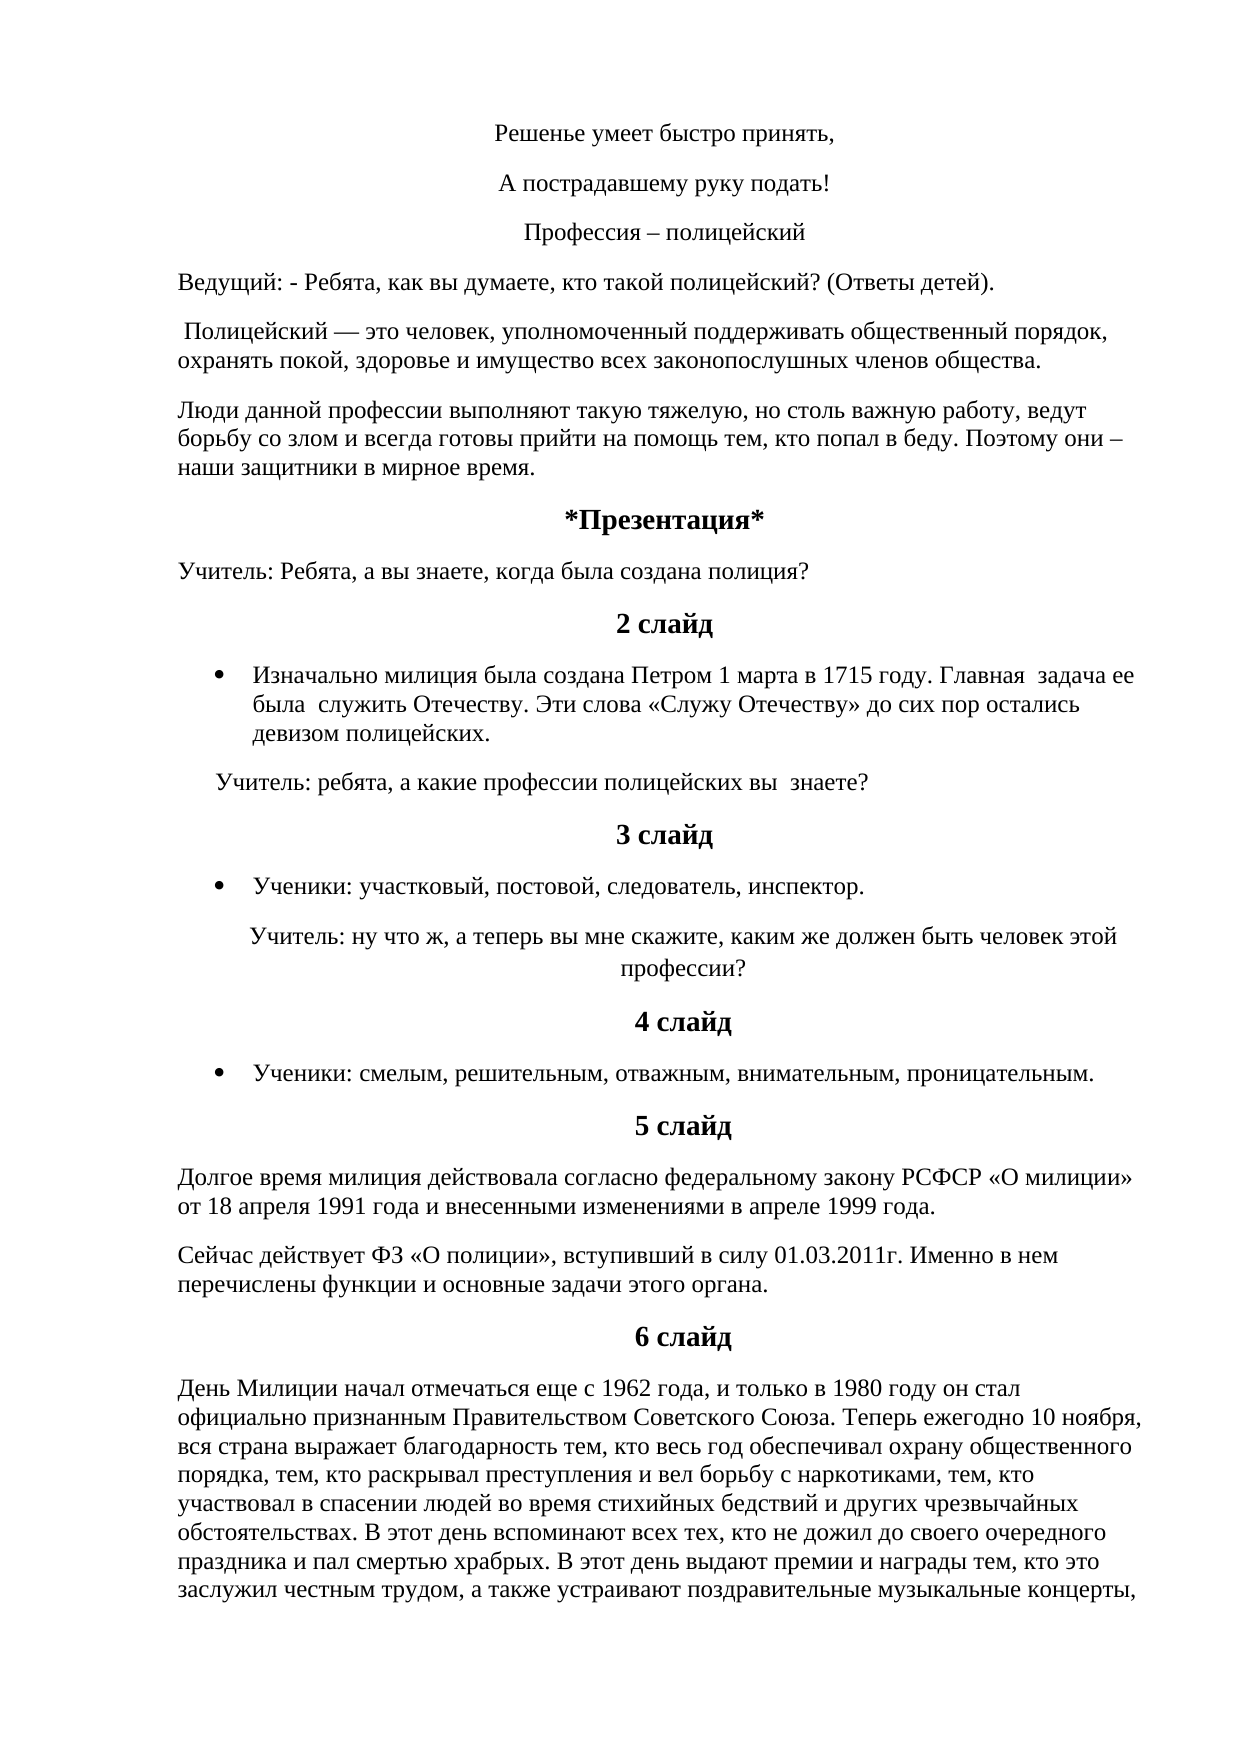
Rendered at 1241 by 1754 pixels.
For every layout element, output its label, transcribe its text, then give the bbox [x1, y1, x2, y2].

text Ведущий: - Ребята, как вы думаете, кто такой полицейский? (Ответы детей). [177, 267, 1152, 296]
text 2 слайд [177, 606, 1152, 639]
text Учитель: ребята, а какие профессии полицейских вы знаете? [215, 767, 1152, 796]
text А пострадавшему руку подать! [177, 168, 1152, 196]
text 5 слайд [215, 1108, 1152, 1141]
text Сейчас действует ФЗ «О полиции», вступивший в силу 01.03.2011г. Именно в нем перечислены функции и основные задачи этого органа. [177, 1241, 1152, 1298]
list Ученики: смелым, решительным, отважным, внимательным, проницательным. [215, 1058, 1152, 1087]
text Профессия – полицейский [177, 217, 1152, 246]
text 3 слайд [177, 817, 1152, 850]
list Ученики: участковый, постовой, следователь, инспектор. [215, 871, 1152, 900]
text *Презентация* [177, 502, 1152, 535]
text Учитель: Ребята, а вы знаете, когда была создана полиция? [177, 556, 1152, 585]
text 4 слайд [215, 1004, 1152, 1037]
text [177, 1373, 1152, 1603]
text Люди данной профессии выполняют такую тяжелую, но столь важную работу, ведут борьбу со злом и всегда готовы прийти на помощь тем, кто попал в беду. Поэтому они – наши защитники в мирное время. [177, 395, 1152, 481]
list Изначально милиция была создана Петром 1 марта в 1715 году. Главная задача ее была служить Отечеству. Эти слова «Служу Отечеству» до сих пор остались девизом полицейских. [215, 660, 1152, 746]
text Учитель: ну что ж, а теперь вы мне скажите, каким же должен быть человек этой профессии? [215, 921, 1152, 983]
text Полицейский — это человек, уполномоченный поддерживать общественный порядок, охранять покой, здоровье и имущество всех законопослушных членов общества. [177, 316, 1152, 374]
text Долгое время милиция действовала согласно федеральному закону РСФСР «О милиции» от 18 апреля 1991 года и внесенными изменениями в апреле 1999 года. [177, 1162, 1152, 1220]
text Решенье умеет быстро принять, [177, 118, 1152, 147]
text 6 слайд [215, 1319, 1152, 1352]
